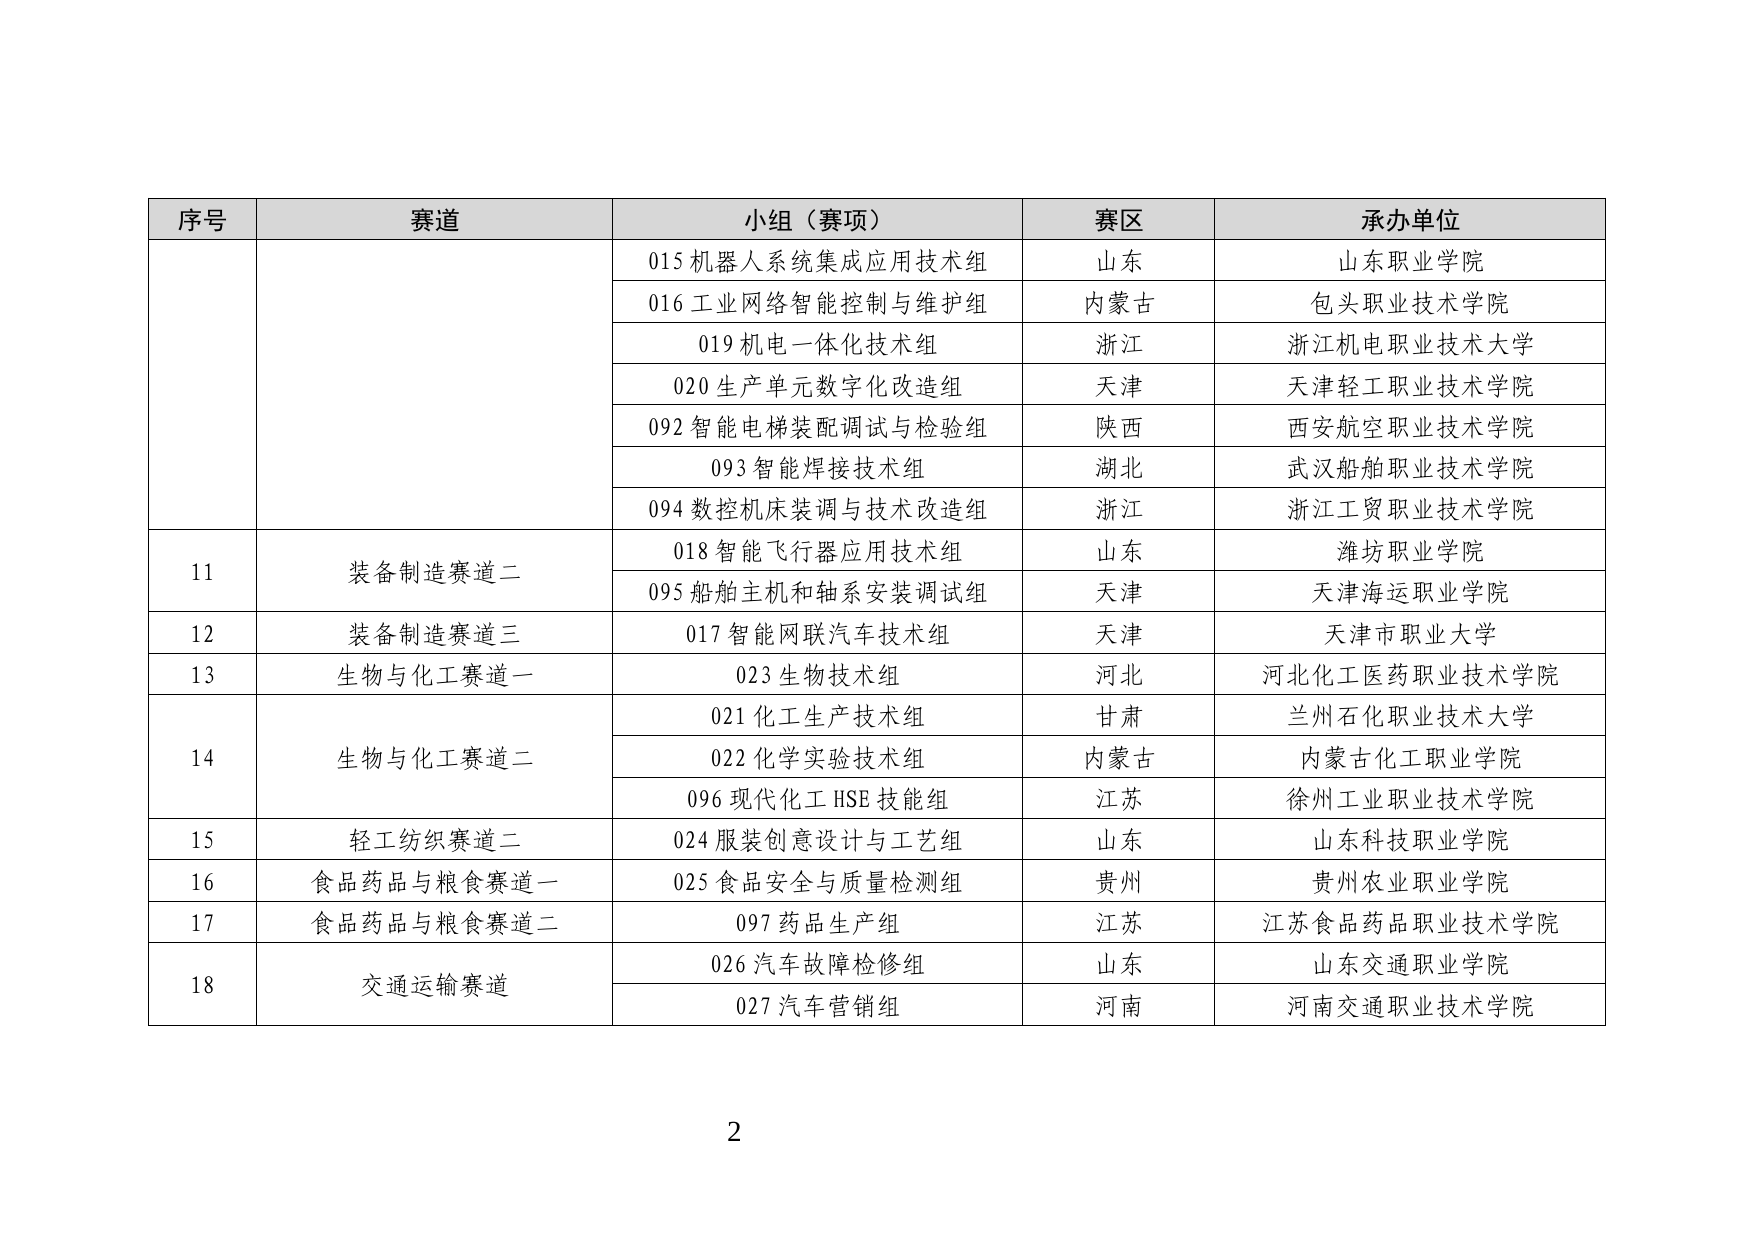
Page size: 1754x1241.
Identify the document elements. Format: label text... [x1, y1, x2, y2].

table_cell 天津海运职业学院 [1215, 571, 1605, 611]
table_cell 096现代化工HSE技能组 [613, 778, 1022, 818]
table_cell 092智能电梯装配调试与检验组 [613, 405, 1022, 446]
table_cell 生物与化工赛道一 [257, 654, 612, 694]
table_cell 内蒙古化工职业学院 [1215, 736, 1605, 777]
table_cell 食品药品与粮食赛道二 [257, 902, 612, 942]
table_cell 生物与化工赛道二 [257, 695, 612, 818]
table_cell 14 [149, 695, 256, 818]
table_cell 天津 [1023, 364, 1214, 404]
table_cell 093智能焊接技术组 [613, 447, 1022, 487]
table_cell 山东 [1023, 240, 1214, 280]
table_cell 094数控机床装调与技术改造组 [613, 488, 1022, 528]
table_cell 019机电一体化技术组 [613, 323, 1022, 363]
table_cell 022化学实验技术组 [613, 736, 1022, 777]
table_cell 天津市职业大学 [1215, 612, 1605, 652]
table_header 序号 [149, 199, 256, 239]
table_cell 贵州农业职业学院 [1215, 860, 1605, 901]
table_cell 江苏 [1023, 902, 1214, 942]
table_cell 山东 [1023, 819, 1214, 859]
table_cell 天津 [1023, 612, 1214, 652]
table_cell 浙江 [1023, 488, 1214, 528]
table_cell 贵州 [1023, 860, 1214, 901]
table_cell 027汽车营销组 [613, 984, 1022, 1025]
table_cell 026汽车故障检修组 [613, 943, 1022, 983]
table_cell 湖北 [1023, 447, 1214, 487]
table_cell 浙江 [1023, 323, 1214, 363]
table_header 小组（赛项） [613, 199, 1022, 239]
table_cell 13 [149, 654, 256, 694]
table_cell 河北化工医药职业技术学院 [1215, 654, 1605, 694]
table_cell 装备制造赛道三 [257, 612, 612, 652]
table_cell 山东 [1023, 943, 1214, 983]
table_cell 023生物技术组 [613, 654, 1022, 694]
table_cell 097药品生产组 [613, 902, 1022, 942]
table_cell 食品药品与粮食赛道一 [257, 860, 612, 901]
table_cell 山东职业学院 [1215, 240, 1605, 280]
table_cell 095船舶主机和轴系安装调试组 [613, 571, 1022, 611]
table_cell 包头职业技术学院 [1215, 281, 1605, 322]
table_cell 浙江工贸职业技术学院 [1215, 488, 1605, 528]
table_cell 交通运输赛道 [257, 943, 612, 1025]
table_header 赛道 [257, 199, 612, 239]
table_cell 河北 [1023, 654, 1214, 694]
table_header 承办单位 [1215, 199, 1605, 239]
table_cell 11 [149, 530, 256, 611]
table_cell 17 [149, 902, 256, 942]
table_cell 甘肃 [1023, 695, 1214, 735]
table_cell 015机器人系统集成应用技术组 [613, 240, 1022, 280]
table_cell 内蒙古 [1023, 281, 1214, 322]
table_cell 徐州工业职业技术学院 [1215, 778, 1605, 818]
table_cell 兰州石化职业技术大学 [1215, 695, 1605, 735]
table_cell 山东 [1023, 530, 1214, 570]
table_cell 江苏食品药品职业技术学院 [1215, 902, 1605, 942]
table_cell 017智能网联汽车技术组 [613, 612, 1022, 652]
table_cell 内蒙古 [1023, 736, 1214, 777]
table_cell 武汉船舶职业技术学院 [1215, 447, 1605, 487]
table_cell 16 [149, 860, 256, 901]
table_cell 020生产单元数字化改造组 [613, 364, 1022, 404]
table_cell 浙江机电职业技术大学 [1215, 323, 1605, 363]
table_cell 山东交通职业学院 [1215, 943, 1605, 983]
table_header 赛区 [1023, 199, 1214, 239]
table_cell 016工业网络智能控制与维护组 [613, 281, 1022, 322]
table_cell 装备制造赛道二 [257, 530, 612, 611]
table_cell 天津轻工职业技术学院 [1215, 364, 1605, 404]
table_cell 河南 [1023, 984, 1214, 1025]
table_cell 15 [149, 819, 256, 859]
table_cell 山东科技职业学院 [1215, 819, 1605, 859]
table_cell 西安航空职业技术学院 [1215, 405, 1605, 446]
table_cell 河南交通职业技术学院 [1215, 984, 1605, 1025]
table_cell 潍坊职业学院 [1215, 530, 1605, 570]
table_cell 024服装创意设计与工艺组 [613, 819, 1022, 859]
table_cell 025食品安全与质量检测组 [613, 860, 1022, 901]
table_cell 天津 [1023, 571, 1214, 611]
table_cell 021化工生产技术组 [613, 695, 1022, 735]
table_cell 轻工纺织赛道二 [257, 819, 612, 859]
table_cell 江苏 [1023, 778, 1214, 818]
table_cell 陕西 [1023, 405, 1214, 446]
table_cell 018智能飞行器应用技术组 [613, 530, 1022, 570]
table_cell 12 [149, 612, 256, 652]
table_cell 18 [149, 943, 256, 1025]
